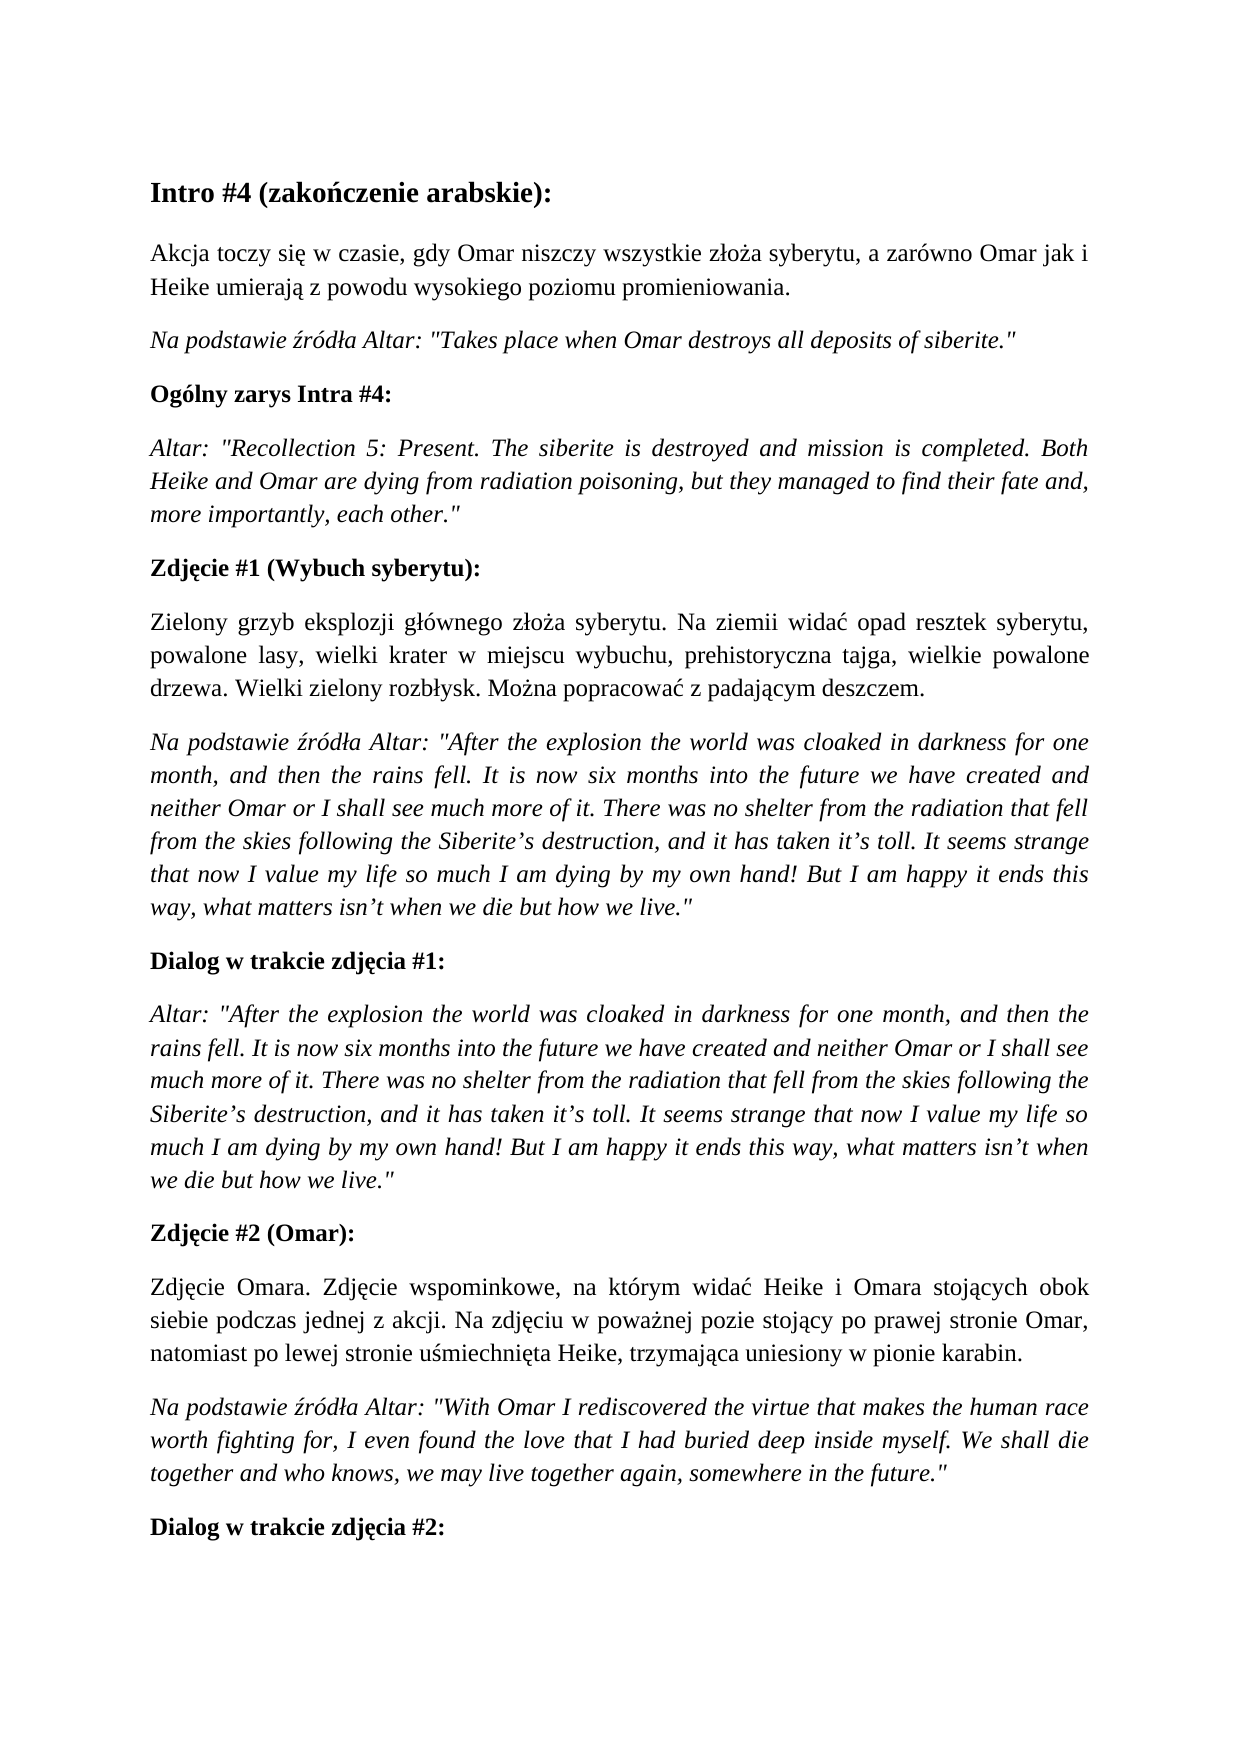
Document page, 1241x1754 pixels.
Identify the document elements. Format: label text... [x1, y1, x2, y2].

text Altar: "After the explosion the world was cloaked in darkness for one month, and then the rains fell. It is now six months into the future we have created and neither Omar or I shall see much more of it. There was no shelter from the radiation that fell from the skies following the Siberite’s destruction, and it has taken it’s toll. It seems strange that now I value my life so much I am dying by my own hand! But I am happy it ends this way, what matters isn’t when we die but how we live." [150, 999, 1090, 1193]
text Zdjęcie Omara. Zdjęcie wspominkowe, na którym widać Heike i Omara stojących obok siebie podczas jednej z akcji. Na zdjęciu w poważnej pozie stojący po prawej stronie Omar, natomiast po lewej stronie uśmiechnięta Heike, trzymająca uniesiony w pionie karabin. [150, 1272, 1090, 1367]
text Zielony grzyb eksplozji głównego złoża syberytu. Na ziemii widać opad resztek syberytu, powalone lasy, wielki krater w miejscu wybuchu, prehistoryczna tajga, wielkie powalone drzewa. Wielki zielony rozbłysk. Można popracować z padającym deszczem. [150, 607, 1090, 702]
text Akcja toczy się w czasie, gdy Omar niszczy wszystkie złoża syberytu, a zarówno Omar jak i Heike umierają z powodu wysokiego poziomu promieniowania. [150, 238, 1090, 300]
text Na podstawie źródła Altar: "With Omar I rediscovered the virtue that makes the human race worth fighting for, I even found the love that I had buried deep inside myself. We shall die together and who knows, we may live together again, somewhere in the future." [150, 1392, 1090, 1487]
text Dialog w trakcie zdjęcia #2: [150, 1512, 1090, 1541]
text Dialog w trakcie zdjęcia #1: [150, 946, 1090, 974]
text Zdjęcie #2 (Omar): [150, 1218, 1090, 1247]
text Altar: "Recollection 5: Present. The siberite is destroyed and mission is completed. Both Heike and Omar are dying from radiation poisoning, but they managed to find their fate and, more importantly, each other." [150, 433, 1090, 528]
text Na podstawie źródła Altar: "Takes place when Omar destroys all deposits of siberite." [150, 325, 1090, 354]
text Zdjęcie #1 (Wybuch syberytu): [150, 553, 1090, 582]
text Ogólny zarys Intra #4: [150, 379, 1090, 408]
text Na podstawie źródła Altar: "After the explosion the world was cloaked in darkness for one month, and then the rains fell. It is now six months into the future we have created and neither Omar or I shall see much more of it. There was no shelter from the radiation that fell from the skies following the Siberite’s destruction, and it has taken it’s toll. It seems strange that now I value my life so much I am dying by my own hand! But I am happy it ends this way, what matters isn’t when we die but how we live." [150, 727, 1090, 921]
subtitle Intro #4 (zakończenie arabskie): [150, 175, 1090, 208]
